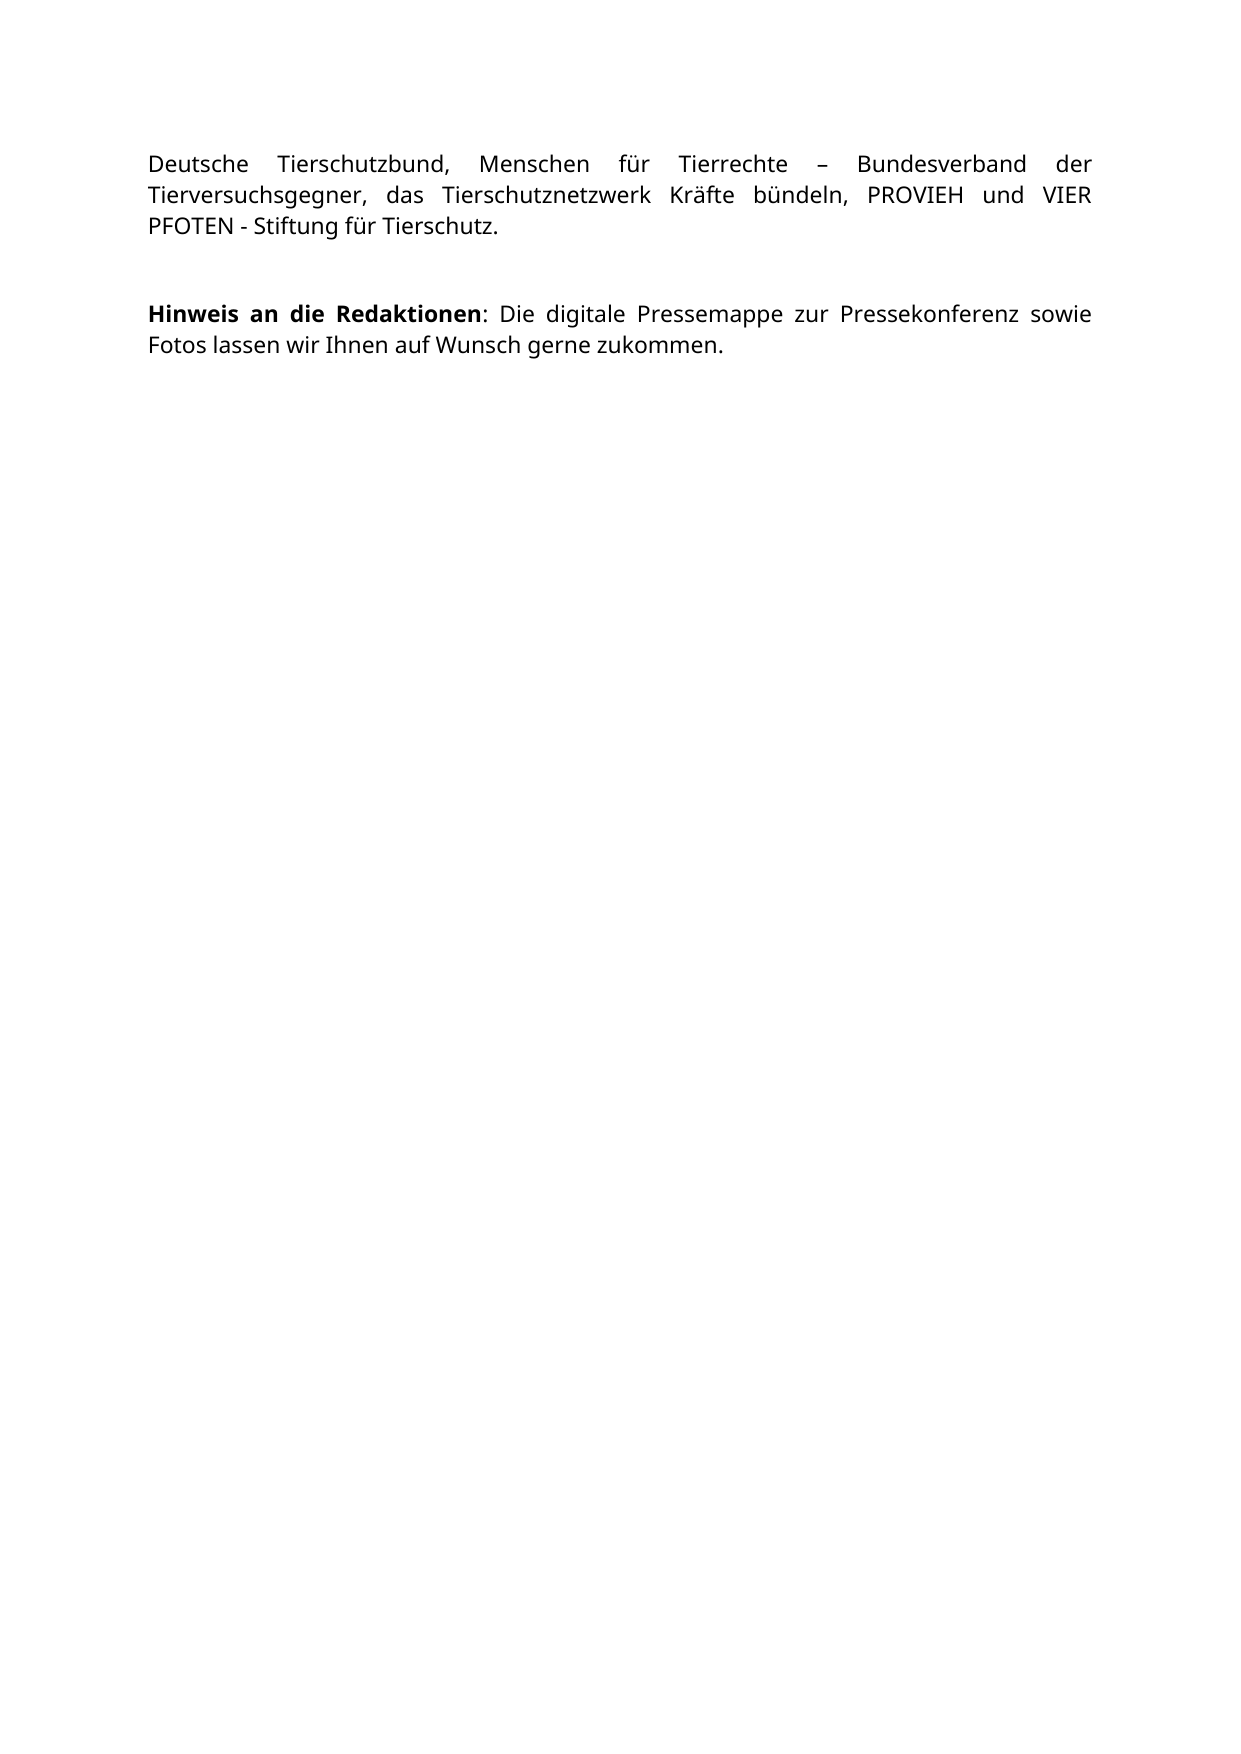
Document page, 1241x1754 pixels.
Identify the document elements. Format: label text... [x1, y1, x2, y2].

text Hinweis an die Redaktionen: Die digitale Pressemappe zur Pressekonferenz sowie Fotos lassen wir Ihnen auf Wunsch gerne zukommen. [148, 298, 1093, 360]
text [148, 148, 1093, 241]
